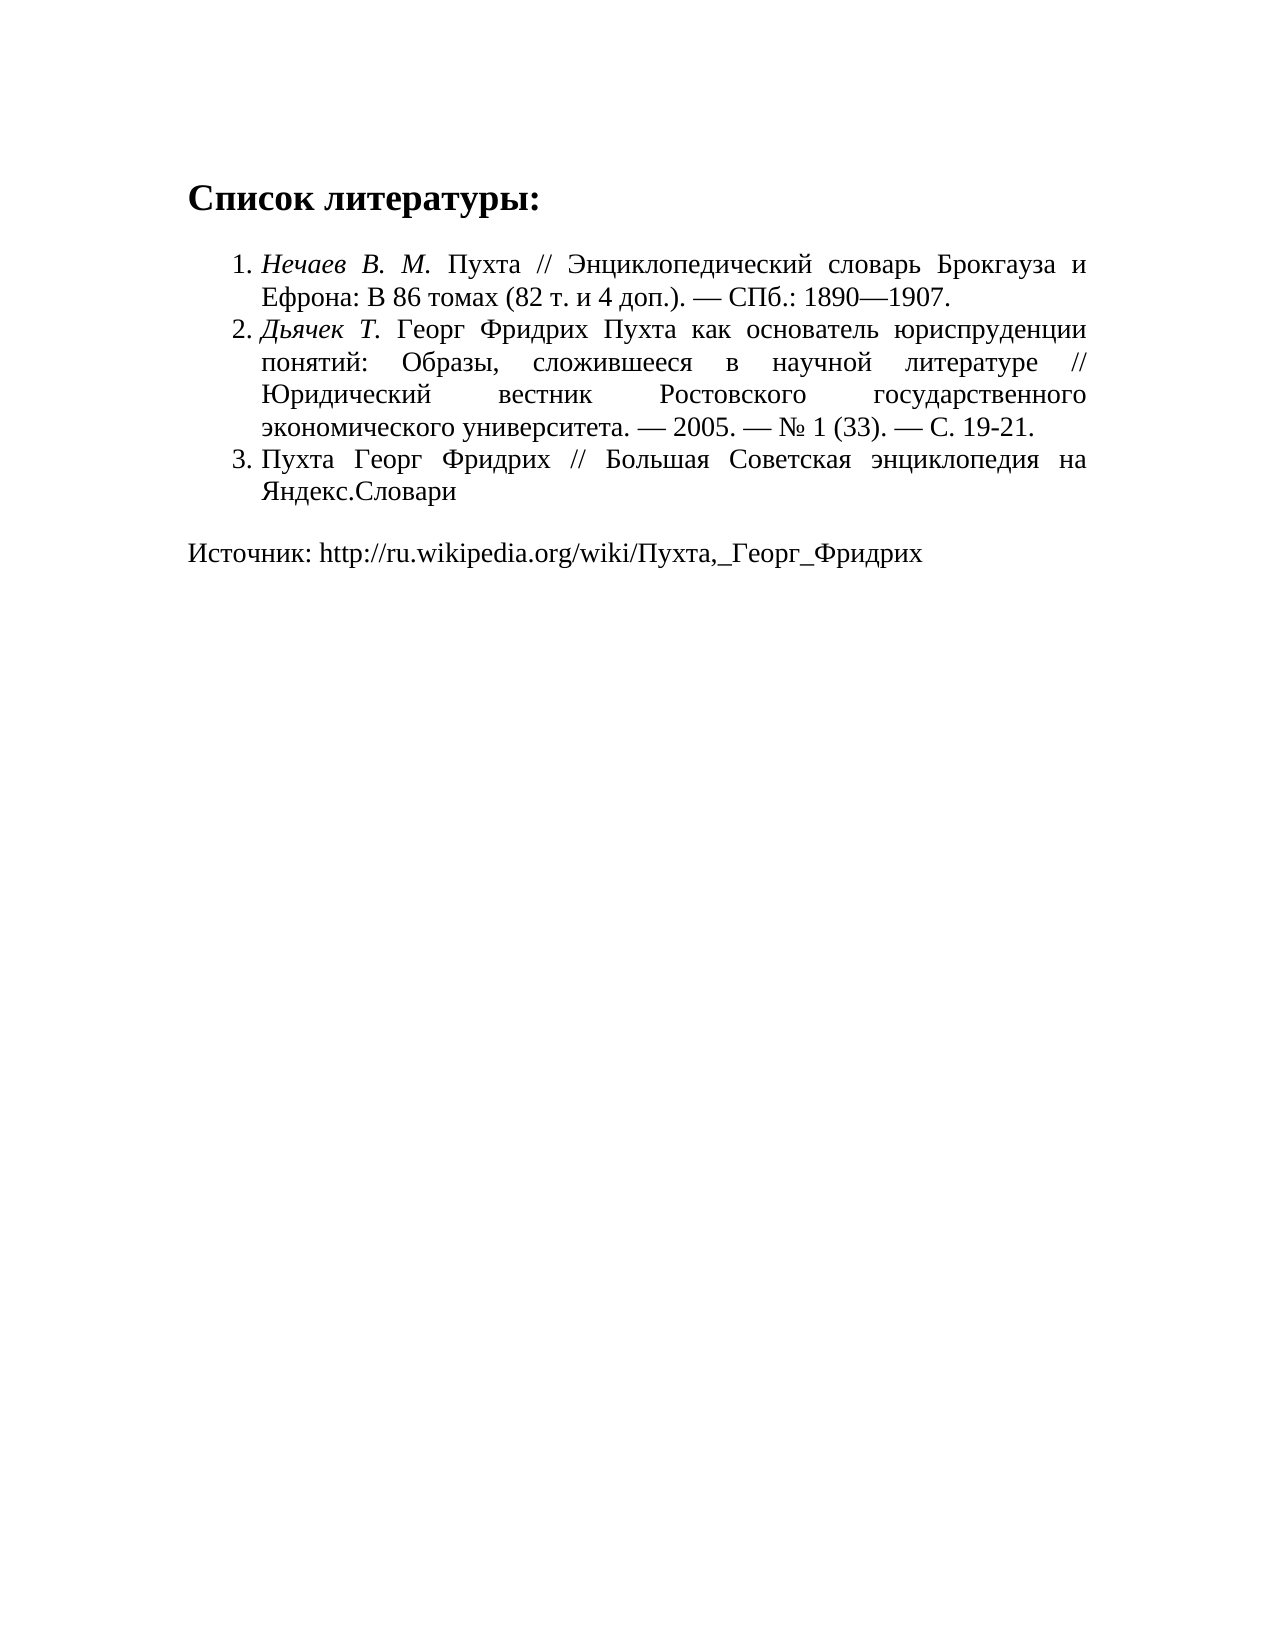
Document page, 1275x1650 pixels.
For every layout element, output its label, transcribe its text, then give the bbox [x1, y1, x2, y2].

list Нечаев В. М. Пухта // Энциклопедический словарь Брокгауза и Ефрона: В 86 томах (82 т. и 4 доп.). — СПб.: 1890—1907. [232, 248, 1087, 312]
text Источник: http://ru.wikipedia.org/wiki/Пухта,_Георг_Фридрих [187, 536, 1087, 569]
list Пухта Георг Фридрих // Большая Советская энциклопедия на Яндекс.Словари [232, 442, 1087, 507]
list Список литературы: [187, 175, 1087, 218]
list Дьячек Т. Георг Фридрих Пухта как основатель юриспруденции понятий: Образы, сложившееся в научной литературе // Юридический вестник Ростовского государственного экономического университета. — 2005. — № 1 (33). — С. 19-21. [232, 312, 1087, 442]
